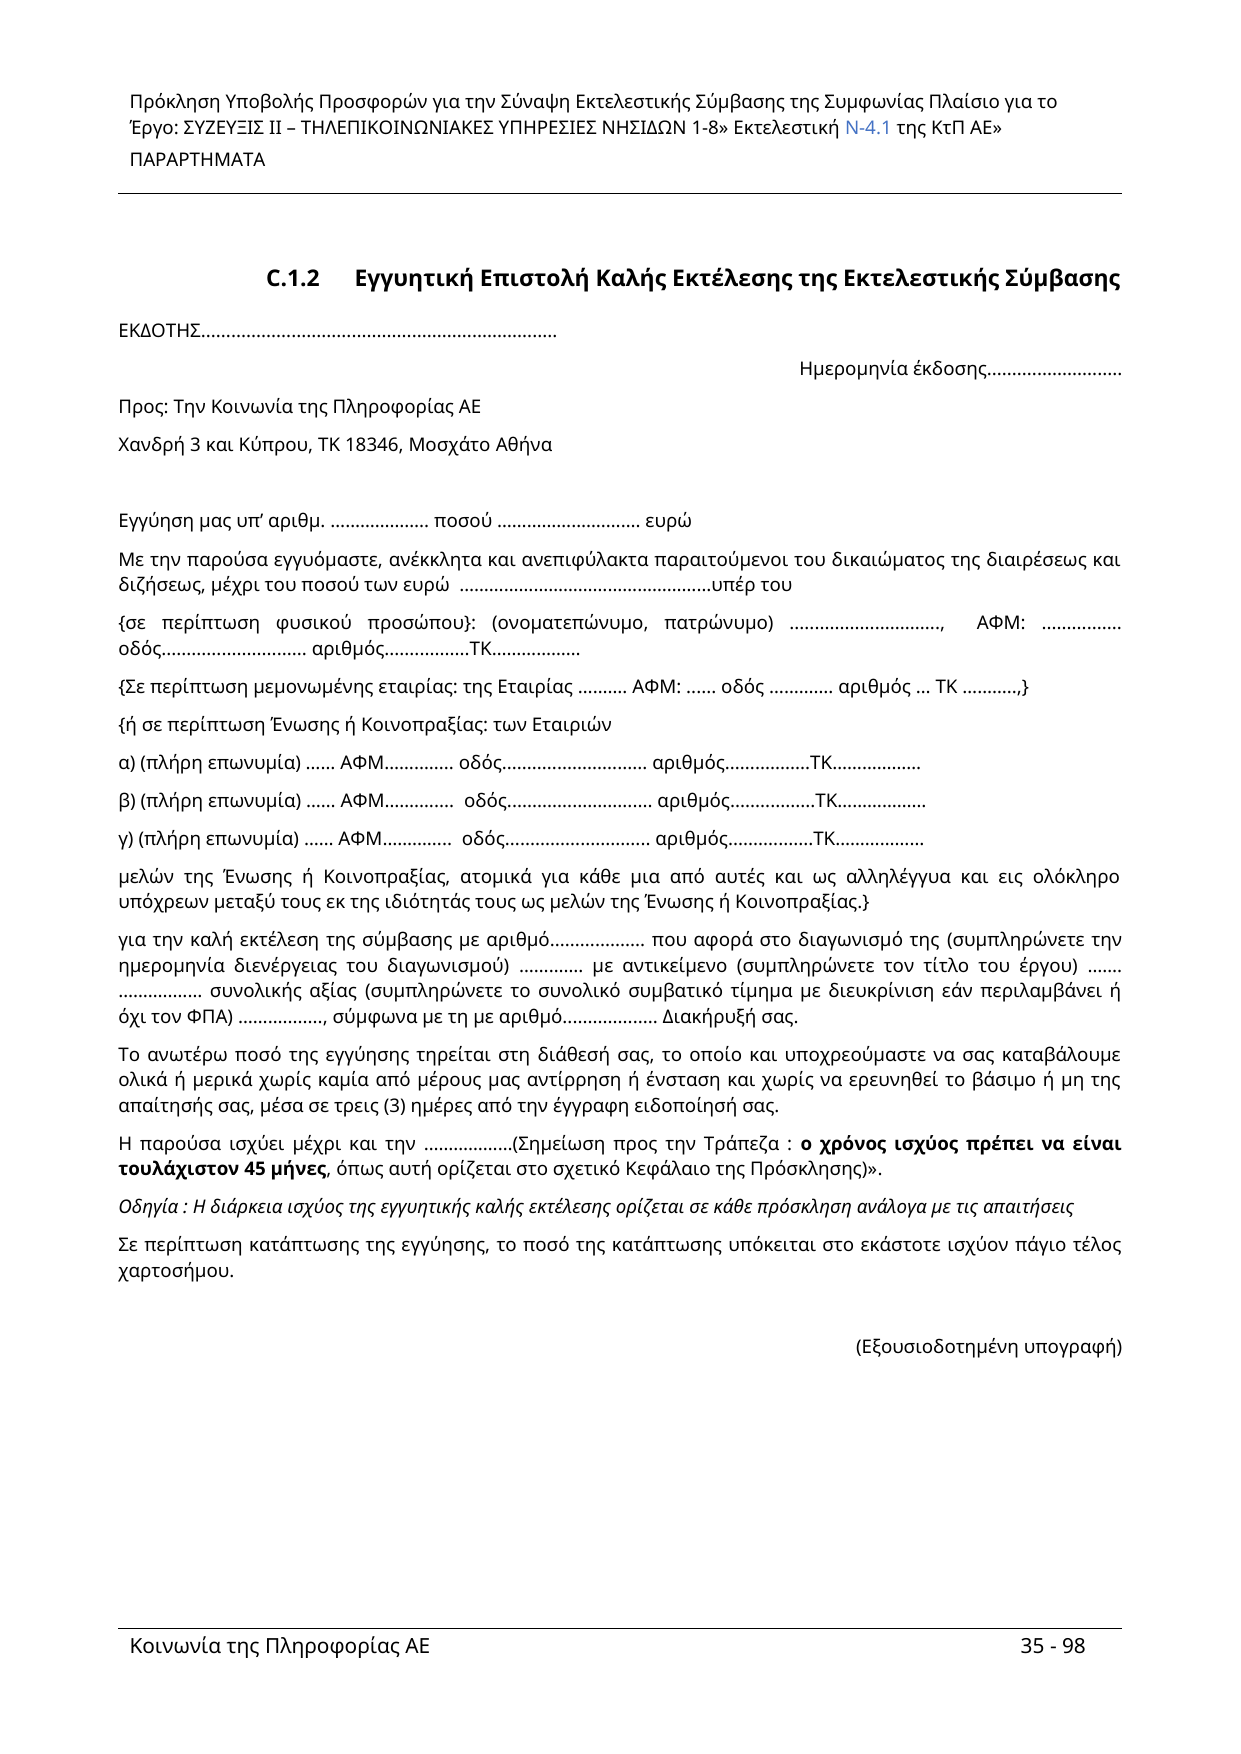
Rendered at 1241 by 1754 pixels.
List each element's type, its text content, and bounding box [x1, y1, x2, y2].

text Οδηγία : Η διάρκεια ισχύος της εγγυητικής καλής εκτέλεσης ορίζεται σε κάθε πρόσκληση ανάλογα με τις απαιτήσεις [118, 1194, 1122, 1219]
text Το ανωτέρω ποσό της εγγύησης τηρείται στη διάθεσή σας, το οποίο και υποχρεούμαστε να σας καταβάλουμε ολικά ή μερικά χωρίς καμία από μέρους μας αντίρρηση ή ένσταση και χωρίς να ερευνηθεί το βάσιμο ή μη της απαίτησής σας, μέσα σε τρεις (3) ημέρες από την έγγραφη ειδοποίησή σας. [118, 1041, 1122, 1118]
text {ή σε περίπτωση Ένωσης ή Κοινοπραξίας: των Εταιριών [118, 711, 1122, 736]
text Σε περίπτωση κατάπτωσης της εγγύησης, το ποσό της κατάπτωσης υπόκειται στο εκάστοτε ισχύον πάγιο τέλος χαρτοσήμου. [118, 1232, 1122, 1283]
text {Σε περίπτωση μεμονωμένης εταιρίας: της Εταιρίας ………. ΑΦΜ: ...... οδός …………. αριθμός … ΤΚ ………..,} [118, 673, 1122, 698]
text α) (πλήρη επωνυμία) …… ΑΦΜ…….….... οδός............................. αριθμός.................ΤΚ……………… [118, 749, 1122, 774]
text Προς: Την Κοινωνία της Πληροφορίας ΑΕ [118, 394, 1122, 419]
subtitle Εγγυητική Επιστολή Καλής Εκτέλεσης της Εκτελεστικής Σύμβασης [266, 261, 1122, 293]
text γ) (πλήρη επωνυμία) …… ΑΦΜ…….….... οδός............................. αριθμός.................ΤΚ……………… [118, 825, 1122, 851]
text Με την παρούσα εγγυόμαστε, ανέκκλητα και ανεπιφύλακτα παραιτούμενοι του δικαιώματος της διαιρέσεως και διζήσεως, μέχρι του ποσού των ευρώ ……………………………………………υπέρ του [118, 546, 1122, 597]
text Ημερομηνία έκδοσης........................... [118, 356, 1122, 381]
text μελών της Ένωσης ή Κοινοπραξίας, ατομικά για κάθε μια από αυτές και ως αλληλέγγυα και εις ολόκληρο υπόχρεων μεταξύ τους εκ της ιδιότητάς τους ως μελών της Ένωσης ή Κοινοπραξίας.} [118, 863, 1122, 914]
text β) (πλήρη επωνυμία) …… ΑΦΜ…….….... οδός............................. αριθμός.................ΤΚ……………… [118, 787, 1122, 812]
text ΕΚΔΟΤΗΣ....................................................................... [118, 318, 1122, 343]
text {σε περίπτωση φυσικού προσώπου}: (ονοματεπώνυμο, πατρώνυμο) .............................., ΑΦΜ: ................ οδός............................. αριθμός.................ΤΚ……………… [118, 609, 1122, 660]
text (Εξουσιοδοτημένη υπογραφή) [118, 1333, 1122, 1359]
text Χανδρή 3 και Κύπρου, ΤΚ 18346, Μοσχάτο Αθήνα [118, 432, 1122, 457]
text για την καλή εκτέλεση της σύμβασης με αριθμό................... που αφορά στο διαγωνισμό της (συμπληρώνετε την ημερομηνία διενέργειας του διαγωνισμού) …………. με αντικείμενο (συμπληρώνετε τον τίτλο του έργου) …….………..…… συνολικής αξίας (συμπληρώνετε το συνολικό συμβατικό τίμημα με διευκρίνιση εάν περιλαμβάνει ή όχι τον ΦΠΑ) ………........, σύμφωνα με τη με αριθμό................... Διακήρυξή σας. [118, 927, 1122, 1029]
text Εγγύηση μας υπ’ αριθμ. ……………….. ποσού ………………….……. ευρώ [118, 508, 1122, 533]
text Η παρούσα ισχύει μέχρι και την ………………(Σημείωση προς την Τράπεζα : ο χρόνος ισχύος πρέπει να είναι τουλάχιστον 45 μήνες, όπως αυτή ορίζεται στο σχετικό Κεφάλαιο της Πρόσκλησης)». [118, 1130, 1122, 1181]
